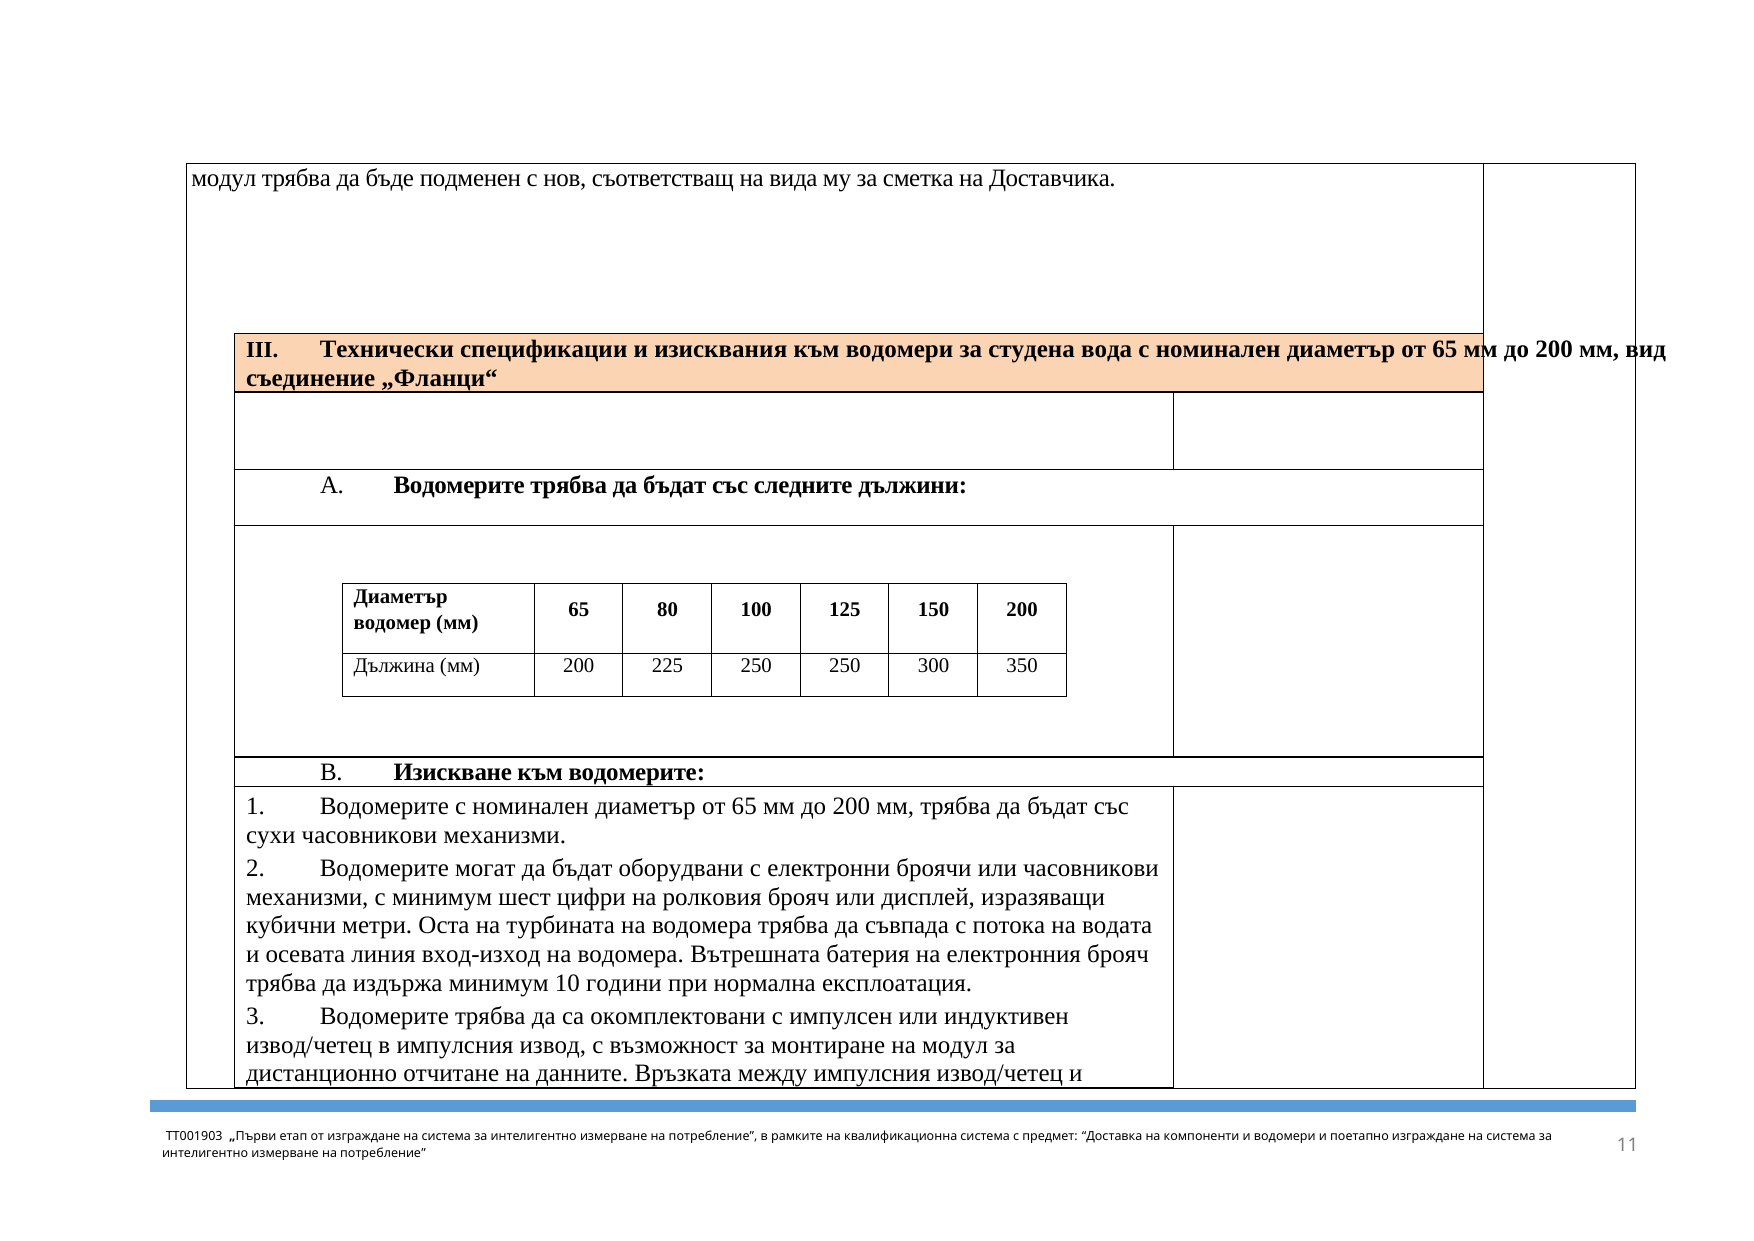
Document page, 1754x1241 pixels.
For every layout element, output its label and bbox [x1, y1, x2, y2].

table_cell [187, 164, 1483, 1088]
table_cell [1484, 164, 1635, 1088]
